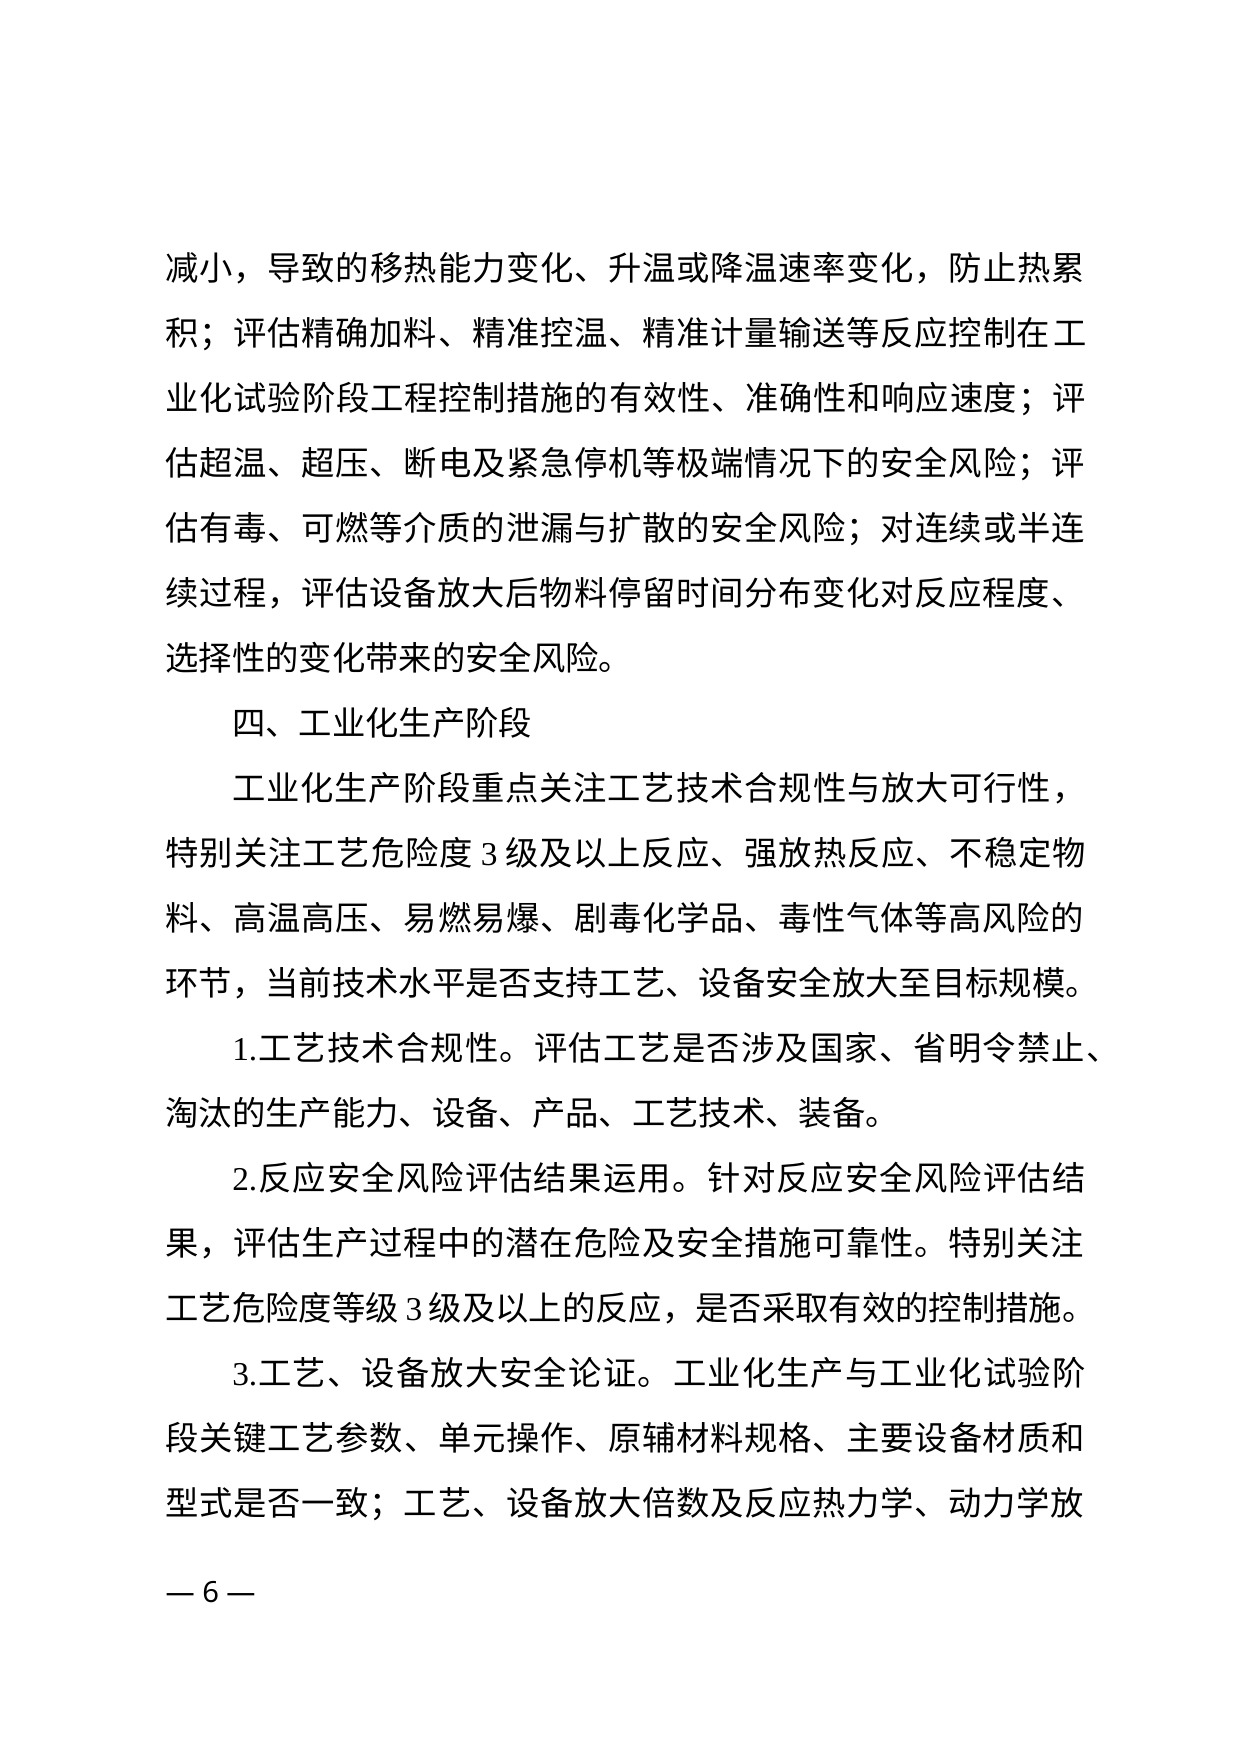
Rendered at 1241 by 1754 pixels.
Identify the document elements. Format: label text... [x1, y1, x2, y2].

text 1.工艺技术合规性。评估工艺是否涉及国家、省明令禁止、淘汰的生产能力、设备、产品、工艺技术、装备。 [165, 1013, 1087, 1143]
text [165, 233, 1087, 688]
text 四、工业化生产阶段 [165, 688, 1087, 753]
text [165, 1338, 1087, 1533]
text 2.反应安全风险评估结果运用。针对反应安全风险评估结果，评估生产过程中的潜在危险及安全措施可靠性。特别关注工艺危险度等级3级及以上的反应，是否采取有效的控制措施。 [165, 1143, 1087, 1338]
text 工业化生产阶段重点关注工艺技术合规性与放大可行性，特别关注工艺危险度3级及以上反应、强放热反应、不稳定物料、高温高压、易燃易爆、剧毒化学品、毒性气体等高风险的环节，当前技术水平是否支持工艺、设备安全放大至目标规模。 [165, 753, 1087, 1013]
